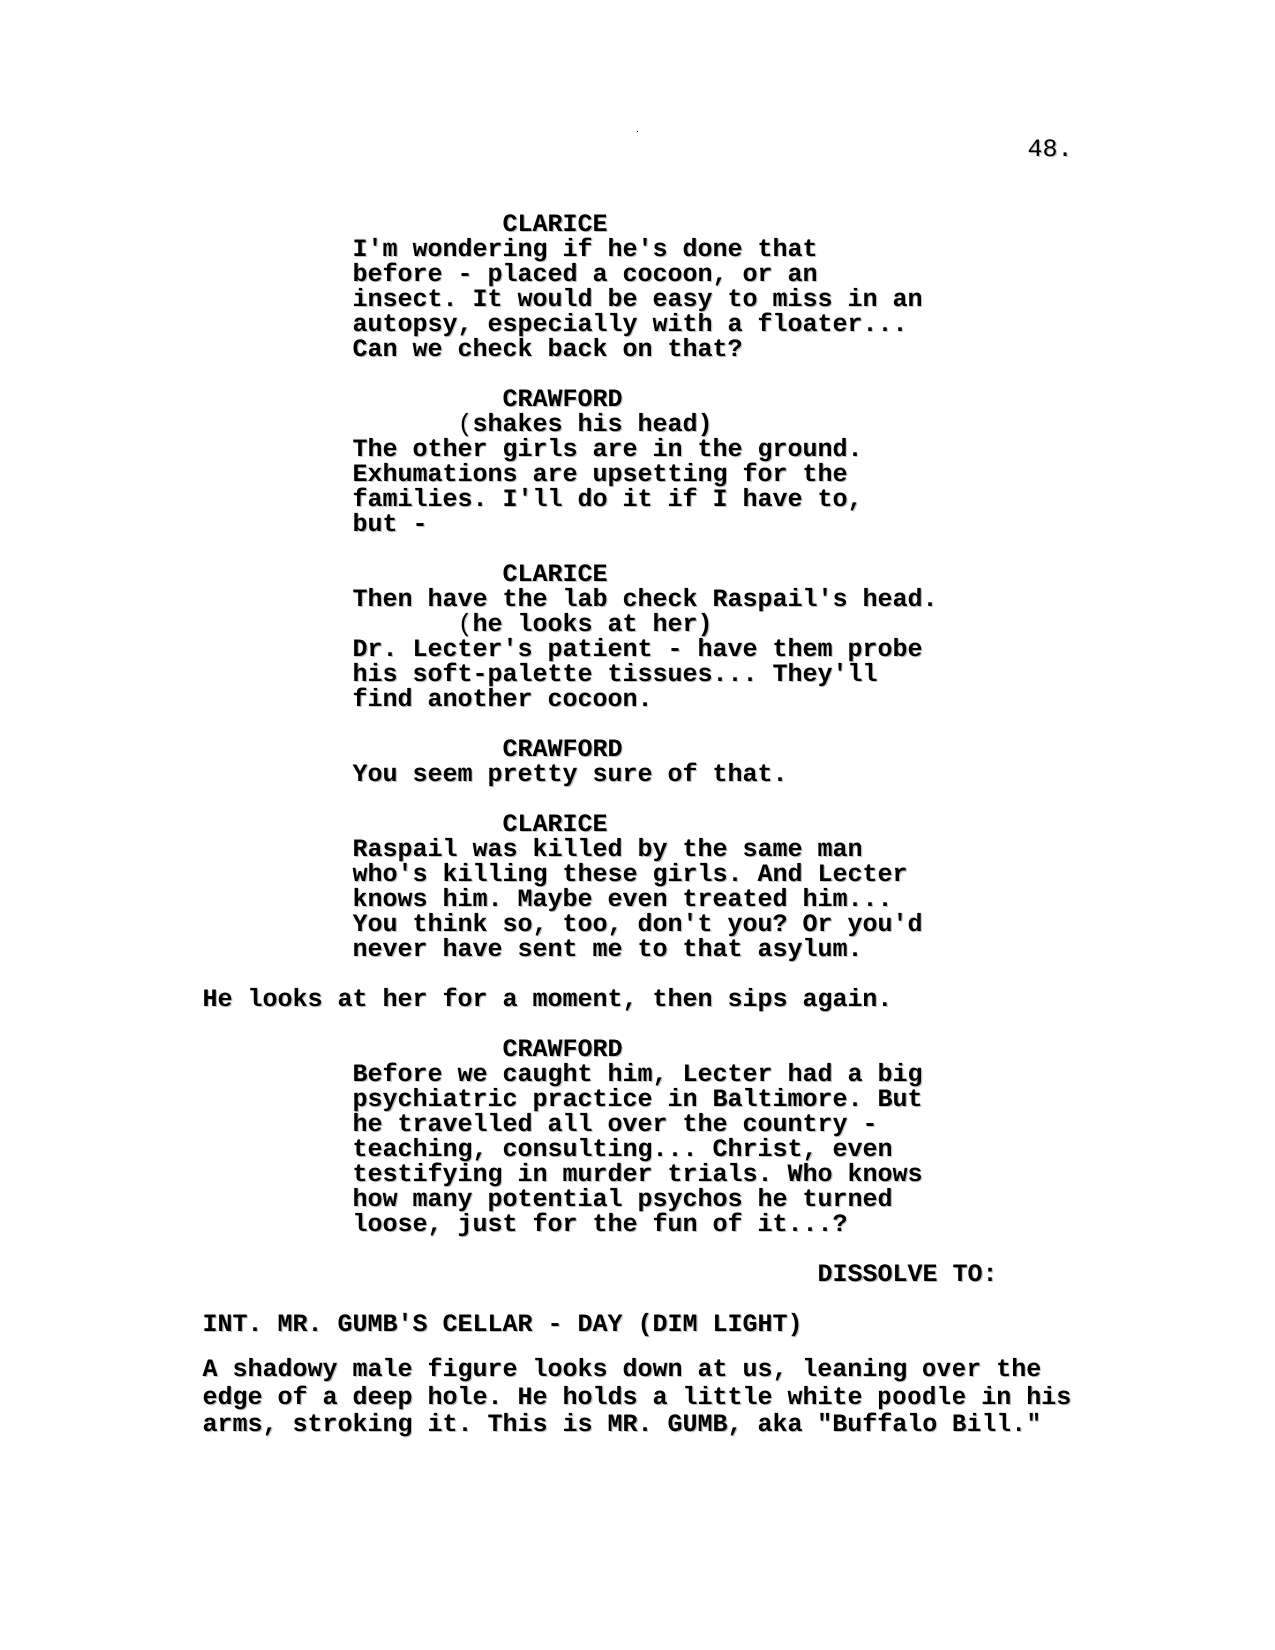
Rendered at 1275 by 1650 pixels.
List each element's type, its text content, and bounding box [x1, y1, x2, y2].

text CLARICE [502, 208, 1087, 237]
text teaching, consulting... Christ, even [352, 1137, 1087, 1162]
text Exhumations are upsetting for the [352, 462, 1087, 487]
text DISSOLVE TO: [817, 1258, 1087, 1287]
text (he looks at her) [457, 612, 1087, 637]
text CRAWFORD [502, 733, 1087, 762]
text CRAWFORD [502, 383, 1087, 412]
text Then have the lab check Raspail's head. [352, 587, 1087, 612]
text He looks at her for a moment, then sips again. [202, 983, 1087, 1012]
text Before we caught him, Lecter had a big [352, 1062, 1087, 1087]
text how many potential psychos he turned [352, 1187, 1087, 1212]
text before - placed a cocoon, or an [352, 262, 1087, 287]
text A shadowy male figure looks down at us, leaning over the edge of a deep hole. He holds a little white poodle in his arms, stroking it. This is MR. GUMB, aka "Buffalo Bill." [202, 1355, 1087, 1437]
text (shakes his head) [457, 412, 1087, 437]
text 48. [1027, 133, 1087, 162]
text loose, just for the fun of it...? [352, 1212, 1087, 1237]
text but - [352, 512, 1087, 537]
text families. I'll do it if I have to, [352, 487, 1087, 512]
text Dr. Lecter's patient - have them probe [352, 637, 1087, 662]
text his soft-palette tissues... They'll [352, 662, 1087, 687]
text You think so, too, don't you? Or you'd [352, 912, 1087, 937]
text psychiatric practice in Baltimore. But [352, 1087, 1087, 1112]
text testifying in murder trials. Who knows [352, 1162, 1087, 1187]
text CLARICE [502, 558, 1087, 587]
text autopsy, especially with a floater... [352, 312, 1087, 337]
text INT. MR. GUMB'S CELLAR - DAY (DIM LIGHT) [202, 1308, 1087, 1337]
text You seem pretty sure of that. [352, 762, 1087, 787]
text I'm wondering if he's done that [352, 237, 1087, 262]
text who's killing these girls. And Lecter [352, 862, 1087, 887]
text Raspail was killed by the same man [352, 837, 1087, 862]
text never have sent me to that asylum. [352, 937, 1087, 962]
text find another cocoon. [352, 687, 1087, 712]
text he travelled all over the country - [352, 1112, 1087, 1137]
text The other girls are in the ground. [352, 437, 1087, 462]
text insect. It would be easy to miss in an [352, 287, 1087, 312]
text Can we check back on that? [352, 337, 1087, 362]
text CRAWFORD [502, 1033, 1087, 1062]
text CLARICE [502, 808, 1087, 837]
text knows him. Maybe even treated him... [352, 887, 1087, 912]
